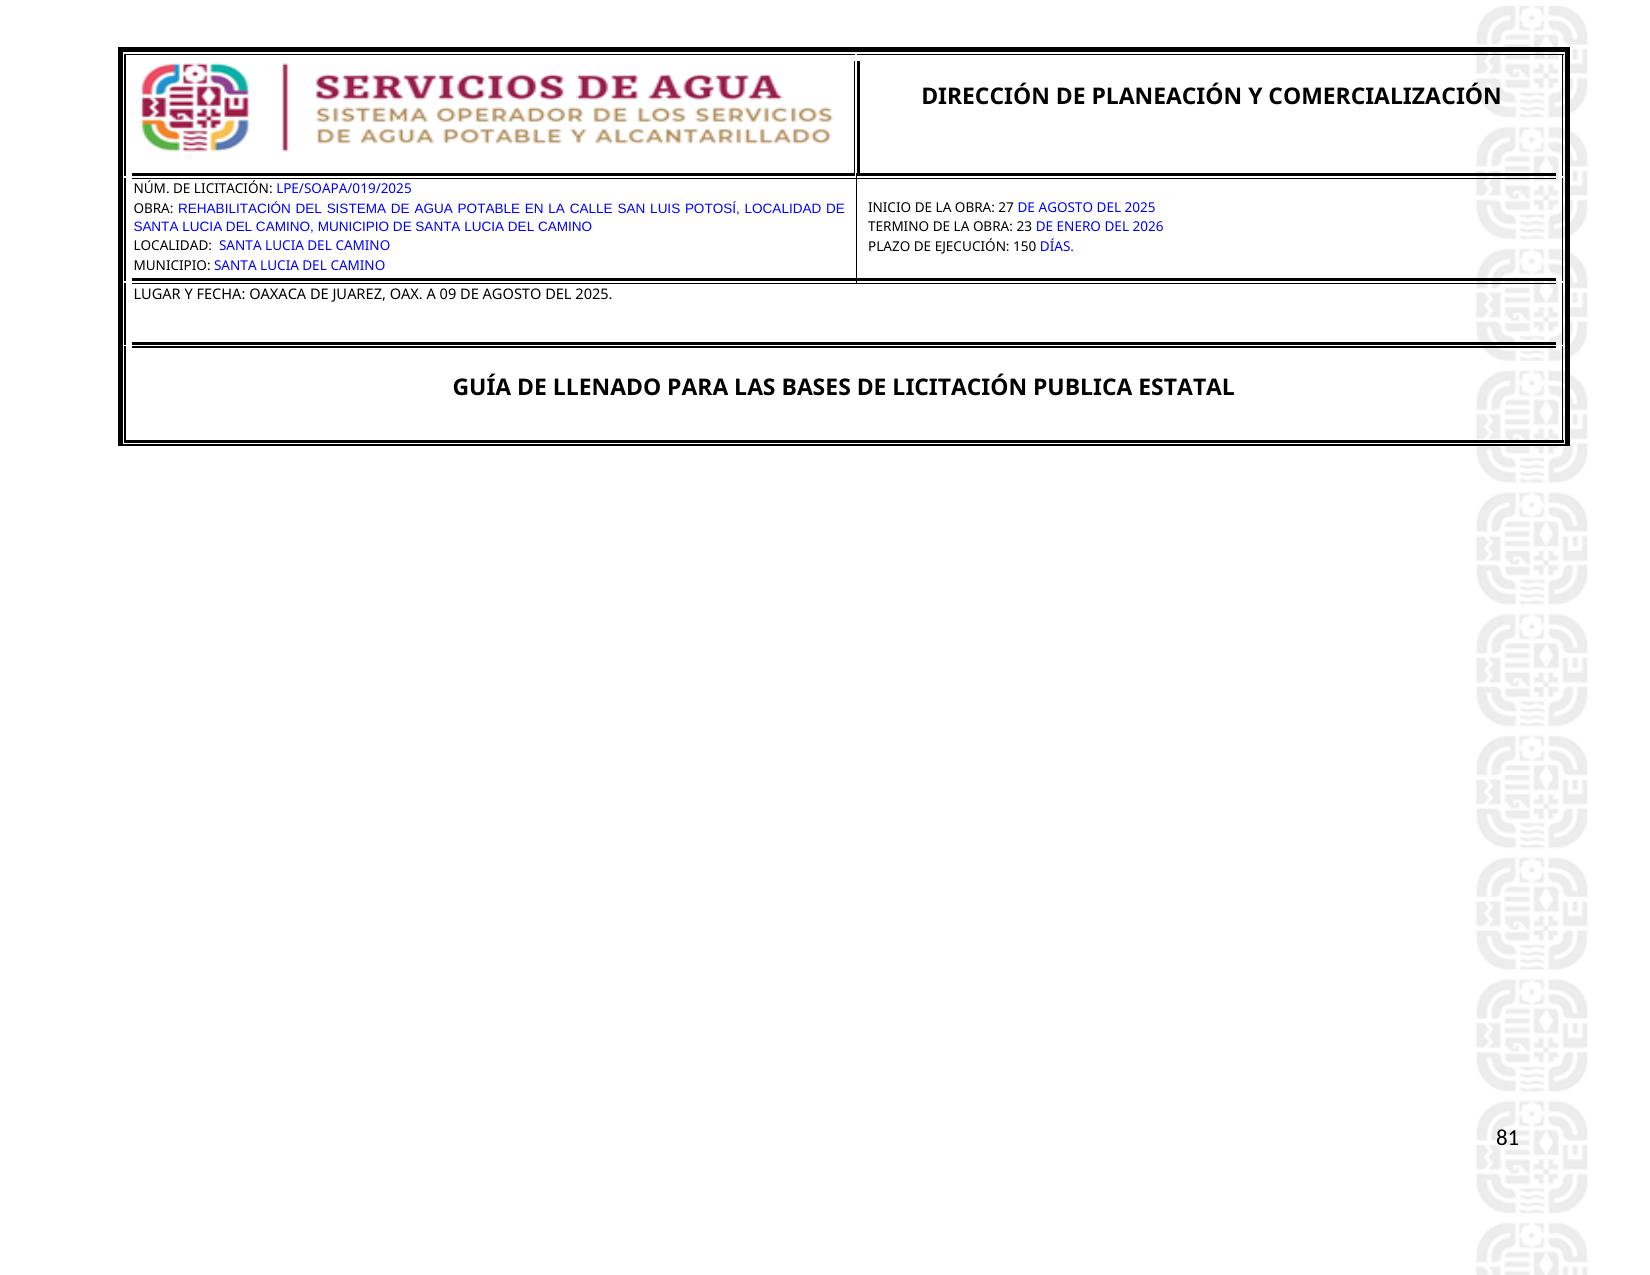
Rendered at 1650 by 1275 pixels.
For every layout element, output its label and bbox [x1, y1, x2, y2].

picture [1461, 6, 1591, 1275]
picture [1461, 52, 1565, 444]
picture [137, 55, 840, 166]
